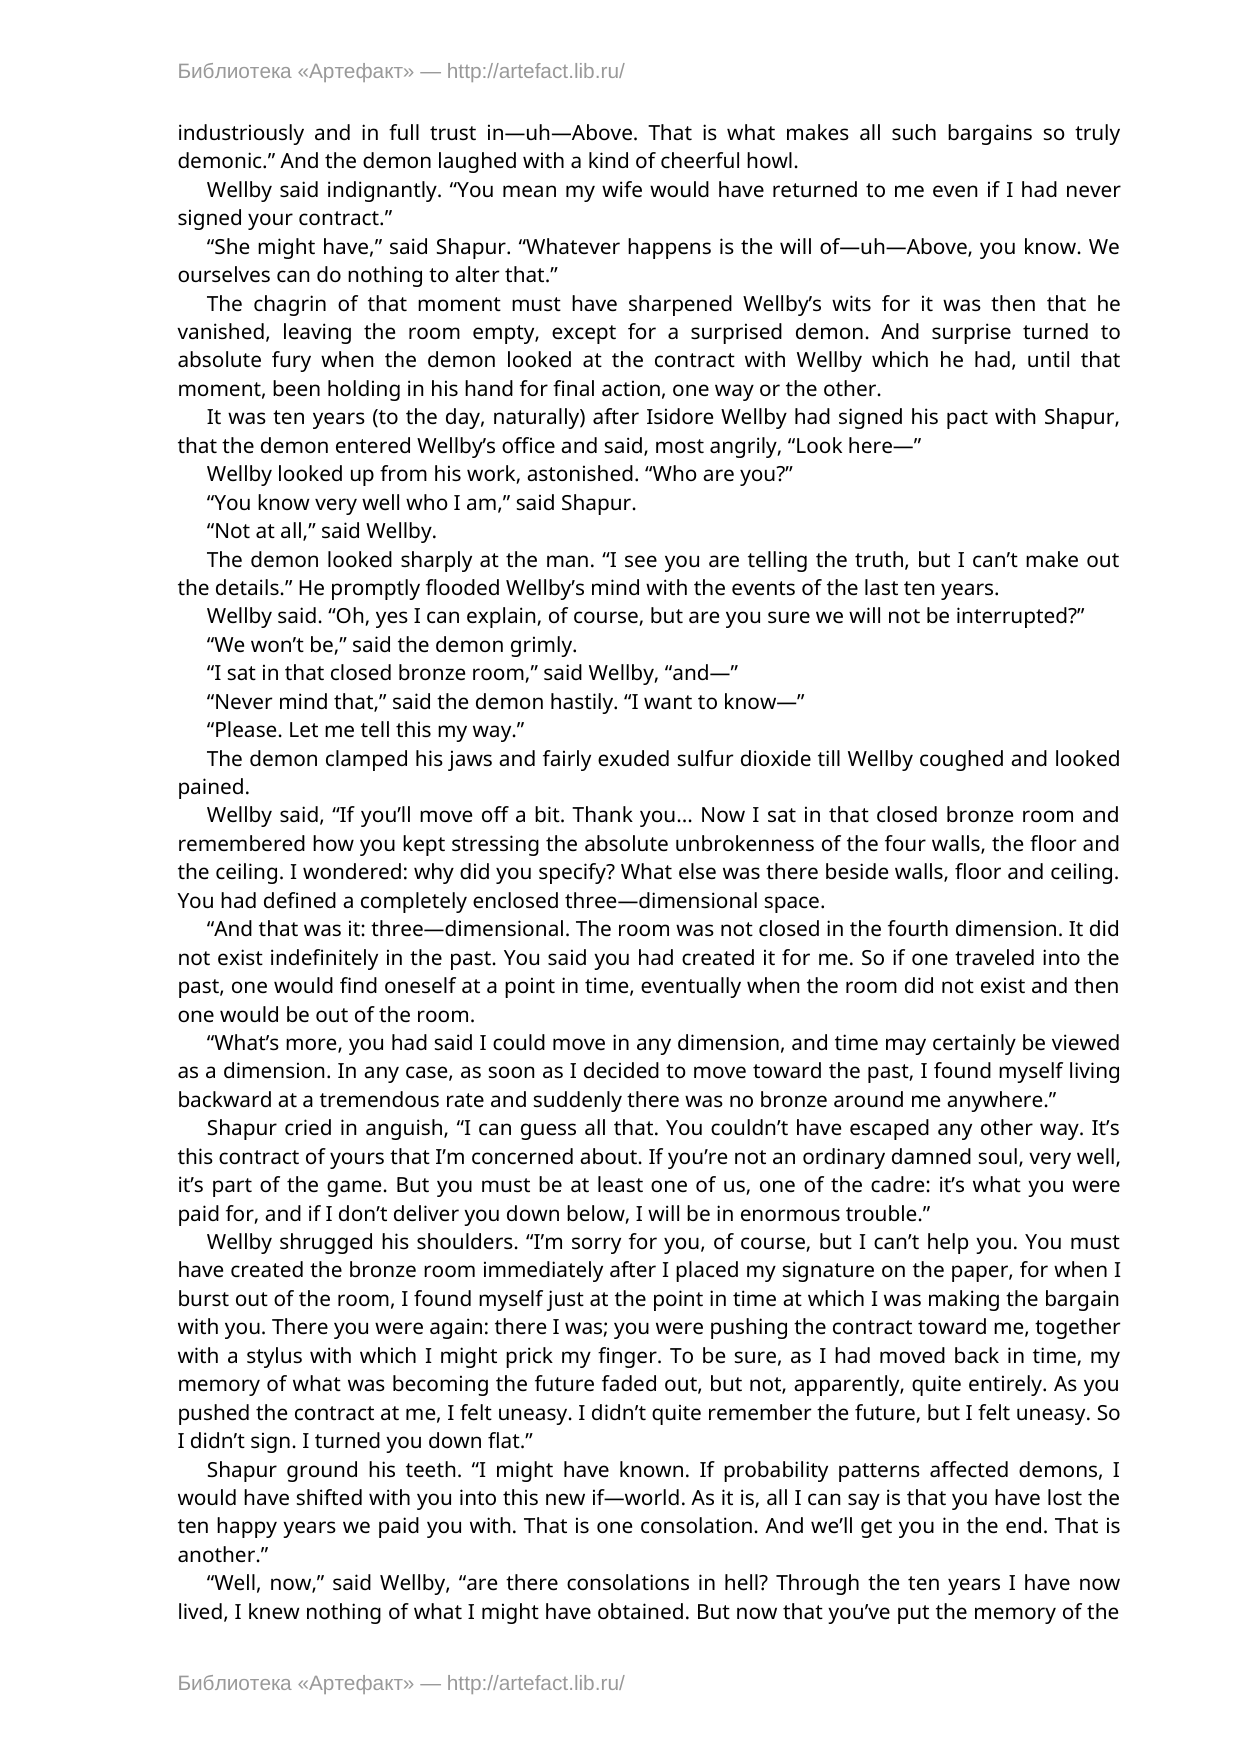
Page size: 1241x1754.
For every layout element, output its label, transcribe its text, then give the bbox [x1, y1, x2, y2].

text The chagrin of that moment must have sharpened Wellby’s wits for it was then that he vanished, leaving the room empty, except for a surprised demon. And surprise turned to absolute fury when the demon looked at the contract with Wellby which he had, until that moment, been holding in his hand for final action, one way or the other. [177, 289, 1122, 402]
text “What’s more, you had said I could move in any dimension, and time may certainly be viewed as a dimension. In any case, as soon as I decided to move toward the past, I found myself living backward at a tremendous rate and suddenly there was no bronze around me anywhere.” [177, 1028, 1122, 1113]
text “Not at all,” said Wellby. [177, 516, 1122, 545]
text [177, 118, 1122, 175]
text “You know very well who I am,” said Shapur. [177, 488, 1122, 516]
text Wellby said, “If you’ll move off a bit. Thank you... Now I sat in that closed bronze room and remembered how you kept stressing the absolute unbrokenness of the four walls, the floor and the ceiling. I wondered: why did you specify? What else was there beside walls, floor and ceiling. You had defined a completely enclosed three—dimensional space. [177, 801, 1122, 914]
text Wellby said indignantly. “You mean my wife would have returned to me even if I had never signed your contract.” [177, 175, 1122, 232]
text Wellby looked up from his work, astonished. “Who are you?” [177, 459, 1122, 488]
text The demon looked sharply at the man. “I see you are telling the truth, but I can’t make out the details.” He promptly flooded Wellby’s mind with the events of the last ten years. [177, 545, 1122, 602]
text “Please. Let me tell this my way.” [177, 715, 1122, 744]
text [177, 1568, 1122, 1625]
text Wellby said. “Oh, yes I can explain, of course, but are you sure we will not be interrupted?” [177, 602, 1122, 630]
text “She might have,” said Shapur. “Whatever happens is the will of—uh—Above, you know. We ourselves can do nothing to alter that.” [177, 232, 1122, 289]
text “We won’t be,” said the demon grimly. [177, 630, 1122, 658]
text “Never mind that,” said the demon hastily. “I want to know—” [177, 687, 1122, 715]
text Shapur ground his teeth. “I might have known. If probability patterns affected demons, I would have shifted with you into this new if—world. As it is, all I can say is that you have lost the ten happy years we paid you with. That is one consolation. And we’ll get you in the end. That is another.” [177, 1455, 1122, 1568]
text Wellby shrugged his shoulders. “I’m sorry for you, of course, but I can’t help you. You must have created the bronze room immediately after I placed my signature on the paper, for when I burst out of the room, I found myself just at the point in time at which I was making the bargain with you. There you were again: there I was; you were pushing the contract toward me, together with a stylus with which I might prick my finger. To be sure, as I had moved back in time, my memory of what was becoming the future faded out, but not, apparently, quite entirely. As you pushed the contract at me, I felt uneasy. I didn’t quite remember the future, but I felt uneasy. So I didn’t sign. I turned you down flat.” [177, 1227, 1122, 1455]
text The demon clamped his jaws and fairly exuded sulfur dioxide till Wellby coughed and looked pained. [177, 744, 1122, 801]
text Shapur cried in anguish, “I can guess all that. You couldn’t have escaped any other way. It’s this contract of yours that I’m concerned about. If you’re not an ordinary damned soul, very well, it’s part of the game. But you must be at least one of us, one of the cadre: it’s what you were paid for, and if I don’t deliver you down below, I will be in enormous trouble.” [177, 1113, 1122, 1227]
text “I sat in that closed bronze room,” said Wellby, “and—” [177, 658, 1122, 687]
text It was ten years (to the day, naturally) after Isidore Wellby had signed his pact with Shapur, that the demon entered Wellby’s office and said, most angrily, “Look here—” [177, 402, 1122, 459]
text “And that was it: three—dimensional. The room was not closed in the fourth dimension. It did not exist indefinitely in the past. You said you had created it for me. So if one traveled into the past, one would find oneself at a point in time, eventually when the room did not exist and then one would be out of the room. [177, 914, 1122, 1028]
